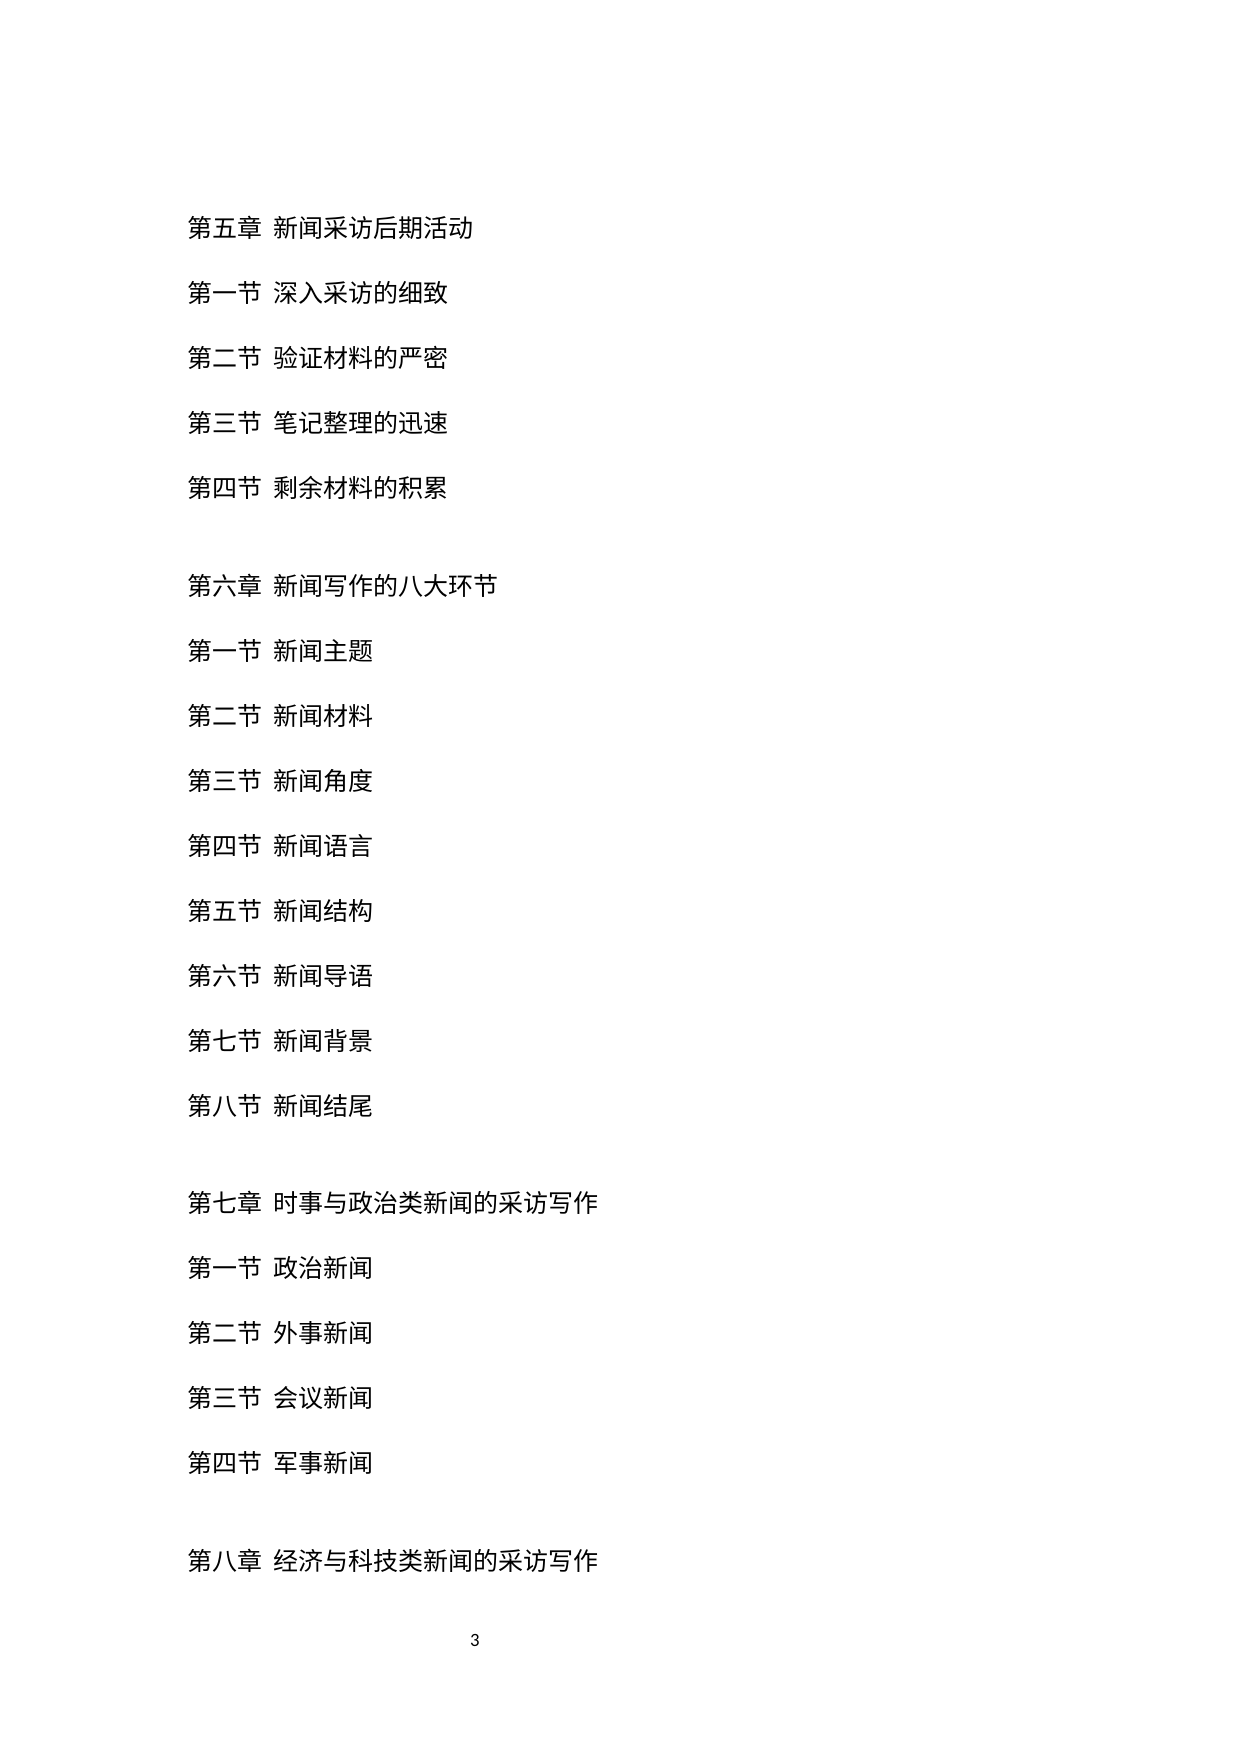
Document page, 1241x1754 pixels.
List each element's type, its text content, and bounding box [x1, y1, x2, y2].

text 第三节 新闻角度 [187, 747, 1053, 812]
text 第一节 深入采访的细致 [187, 259, 1053, 324]
text 第四节 军事新闻 [187, 1429, 1053, 1494]
text 第五节 新闻结构 [187, 877, 1053, 942]
text 第六章 新闻写作的八大环节 [187, 552, 1053, 617]
text 第六节 新闻导语 [187, 942, 1053, 1007]
text 第七章 时事与政治类新闻的采访写作 [187, 1169, 1053, 1234]
text 第七节 新闻背景 [187, 1007, 1053, 1072]
text 第四节 新闻语言 [187, 812, 1053, 877]
text 第三节 笔记整理的迅速 [187, 389, 1053, 454]
text 第二节 新闻材料 [187, 682, 1053, 747]
text 第四节 剩余材料的积累 [187, 454, 1053, 519]
text 第八节 新闻结尾 [187, 1072, 1053, 1137]
text 第八章 经济与科技类新闻的采访写作 [187, 1527, 1053, 1592]
text 第二节 验证材料的严密 [187, 324, 1053, 389]
text 第三节 会议新闻 [187, 1364, 1053, 1429]
text 第二节 外事新闻 [187, 1299, 1053, 1364]
text 第一节 新闻主题 [187, 617, 1053, 682]
text 第一节 政治新闻 [187, 1234, 1053, 1299]
text 第五章 新闻采访后期活动 [187, 194, 1053, 259]
